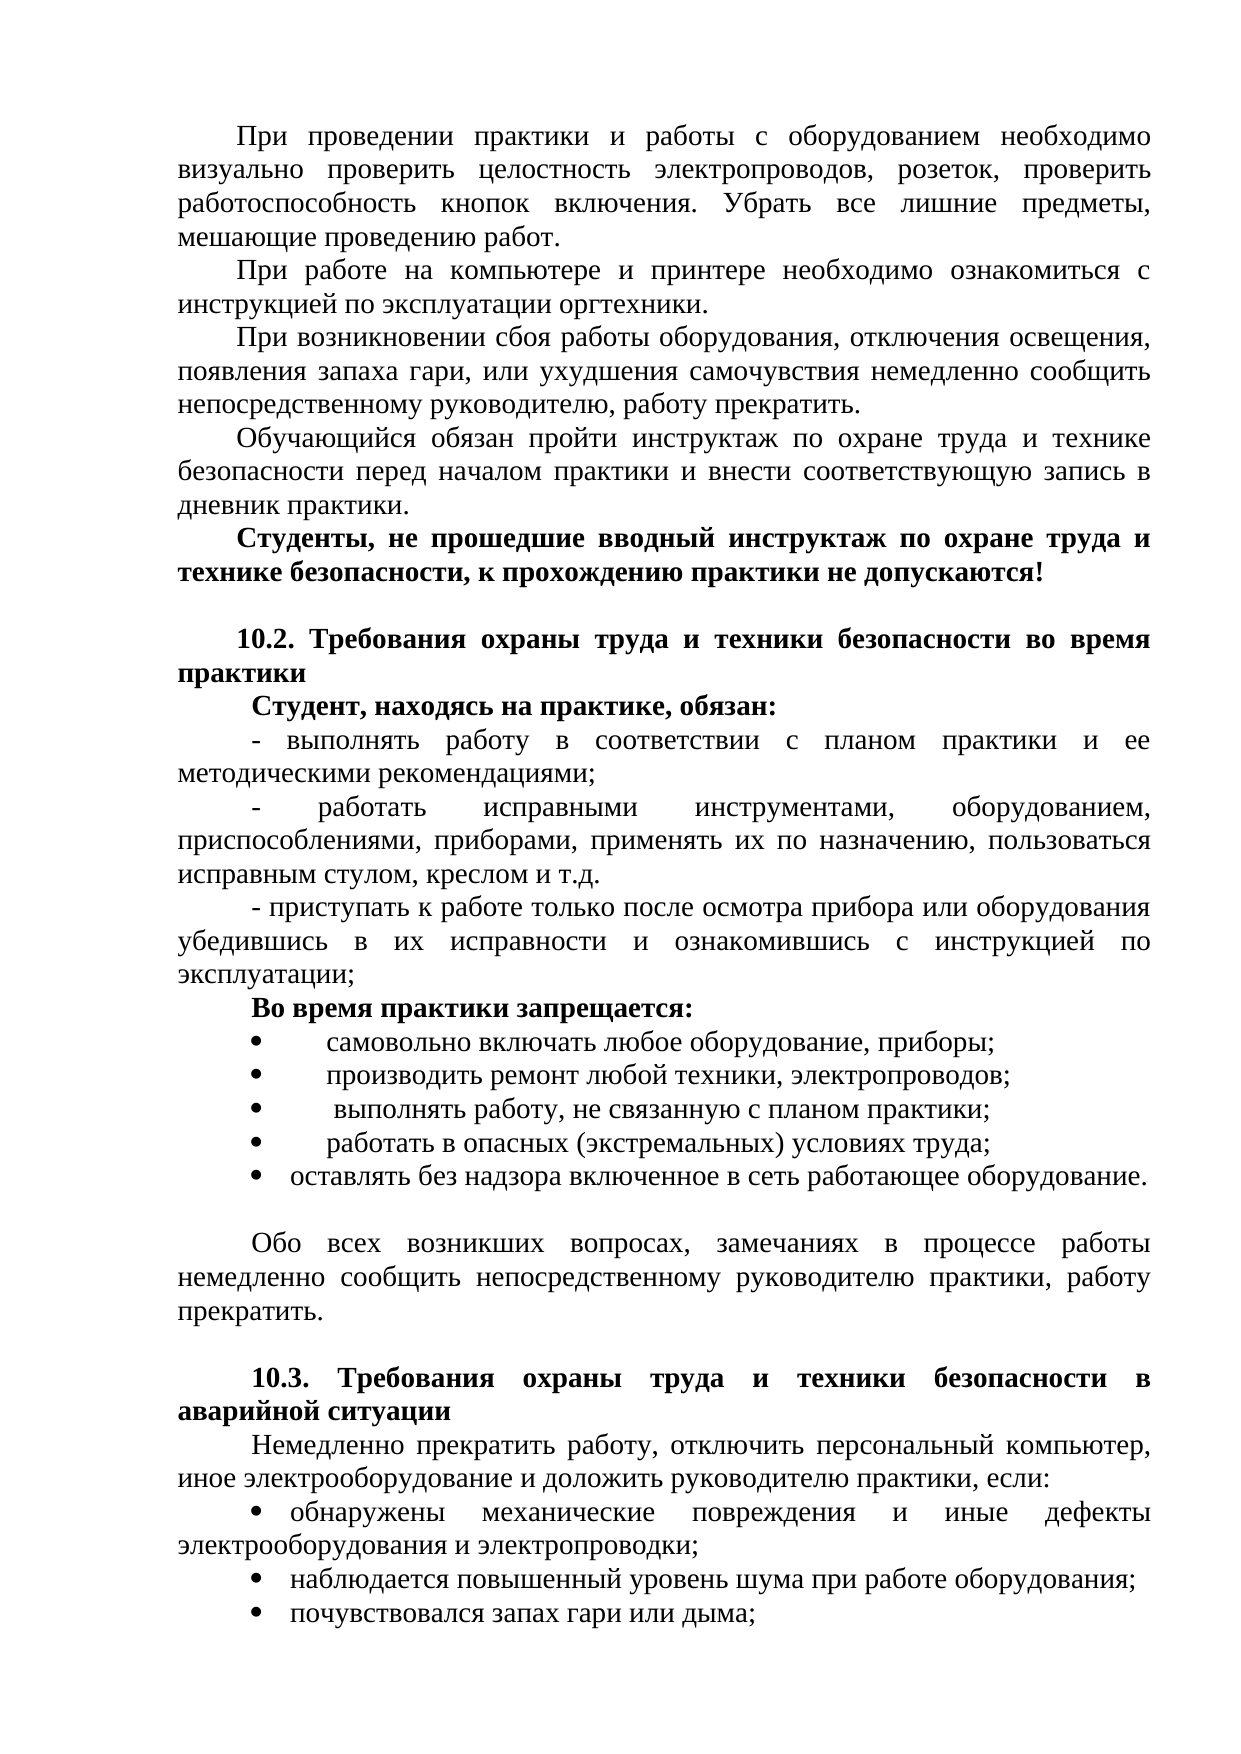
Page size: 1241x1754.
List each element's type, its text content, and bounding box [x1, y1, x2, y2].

text - выполнять работу в соответствии с планом практики и ее методическими рекомендациями; [177, 722, 1152, 789]
list оставлять без надзора включенное в сеть работающее оборудование. [177, 1158, 1152, 1192]
list самовольно включать любое оборудование, приборы; [177, 1024, 1152, 1057]
text 10.3. Требования охраны труда и техники безопасности в аварийной ситуации [177, 1360, 1152, 1427]
list производить ремонт любой техники, электропроводов; [177, 1057, 1152, 1091]
list почувствовался запах гари или дыма; [177, 1595, 1152, 1628]
list выполнять работу, не связанную с планом практики; [177, 1091, 1152, 1125]
text Студент, находясь на практике, обязан: [177, 688, 1152, 722]
text При проведении практики и работы с оборудованием необходимо визуально проверить целостность электропроводов, розеток, проверить работоспособность кнопок включения. Убрать все лишние предметы, мешающие проведению работ. [177, 118, 1152, 252]
text - приступать к работе только после осмотра прибора или оборудования убедившись в их исправности и ознакомившись с инструкцией по эксплуатации; [177, 889, 1152, 990]
text При работе на компьютере и принтере необходимо ознакомиться с инструкцией по эксплуатации оргтехники. [177, 252, 1152, 319]
list обнаружены механические повреждения и иные дефекты электрооборудования и электропроводки; [177, 1494, 1152, 1561]
text Немедленно прекратить работу, отключить персональный компьютер, иное электрооборудование и доложить руководителю практики, если: [177, 1427, 1152, 1494]
list работать в опасных (экстремальных) условиях труда; [177, 1125, 1152, 1158]
text Обучающийся обязан пройти инструктаж по охране труда и технике безопасности перед началом практики и внести соответствующую запись в дневник практики. [177, 420, 1152, 521]
text При возникновении сбоя работы оборудования, отключения освещения, появления запаха гари, или ухудшения самочувствия немедленно сообщить непосредственному руководителю, работу прекратить. [177, 319, 1152, 420]
text Студенты, не прошедшие вводный инструктаж по охране труда и технике безопасности, к прохождению практики не допускаются! [177, 521, 1152, 588]
text Во время практики запрещается: [177, 990, 1152, 1024]
text - работать исправными инструментами, оборудованием, приспособлениями, приборами, применять их по назначению, пользоваться исправным стулом, креслом и т.д. [177, 789, 1152, 889]
text 10.2. Требования охраны труда и техники безопасности во время практики [177, 621, 1152, 688]
list наблюдается повышенный уровень шума при работе оборудования; [177, 1561, 1152, 1595]
text Обо всех возникших вопросах, замечаниях в процессе работы немедленно сообщить непосредственному руководителю практики, работу прекратить. [177, 1226, 1152, 1326]
